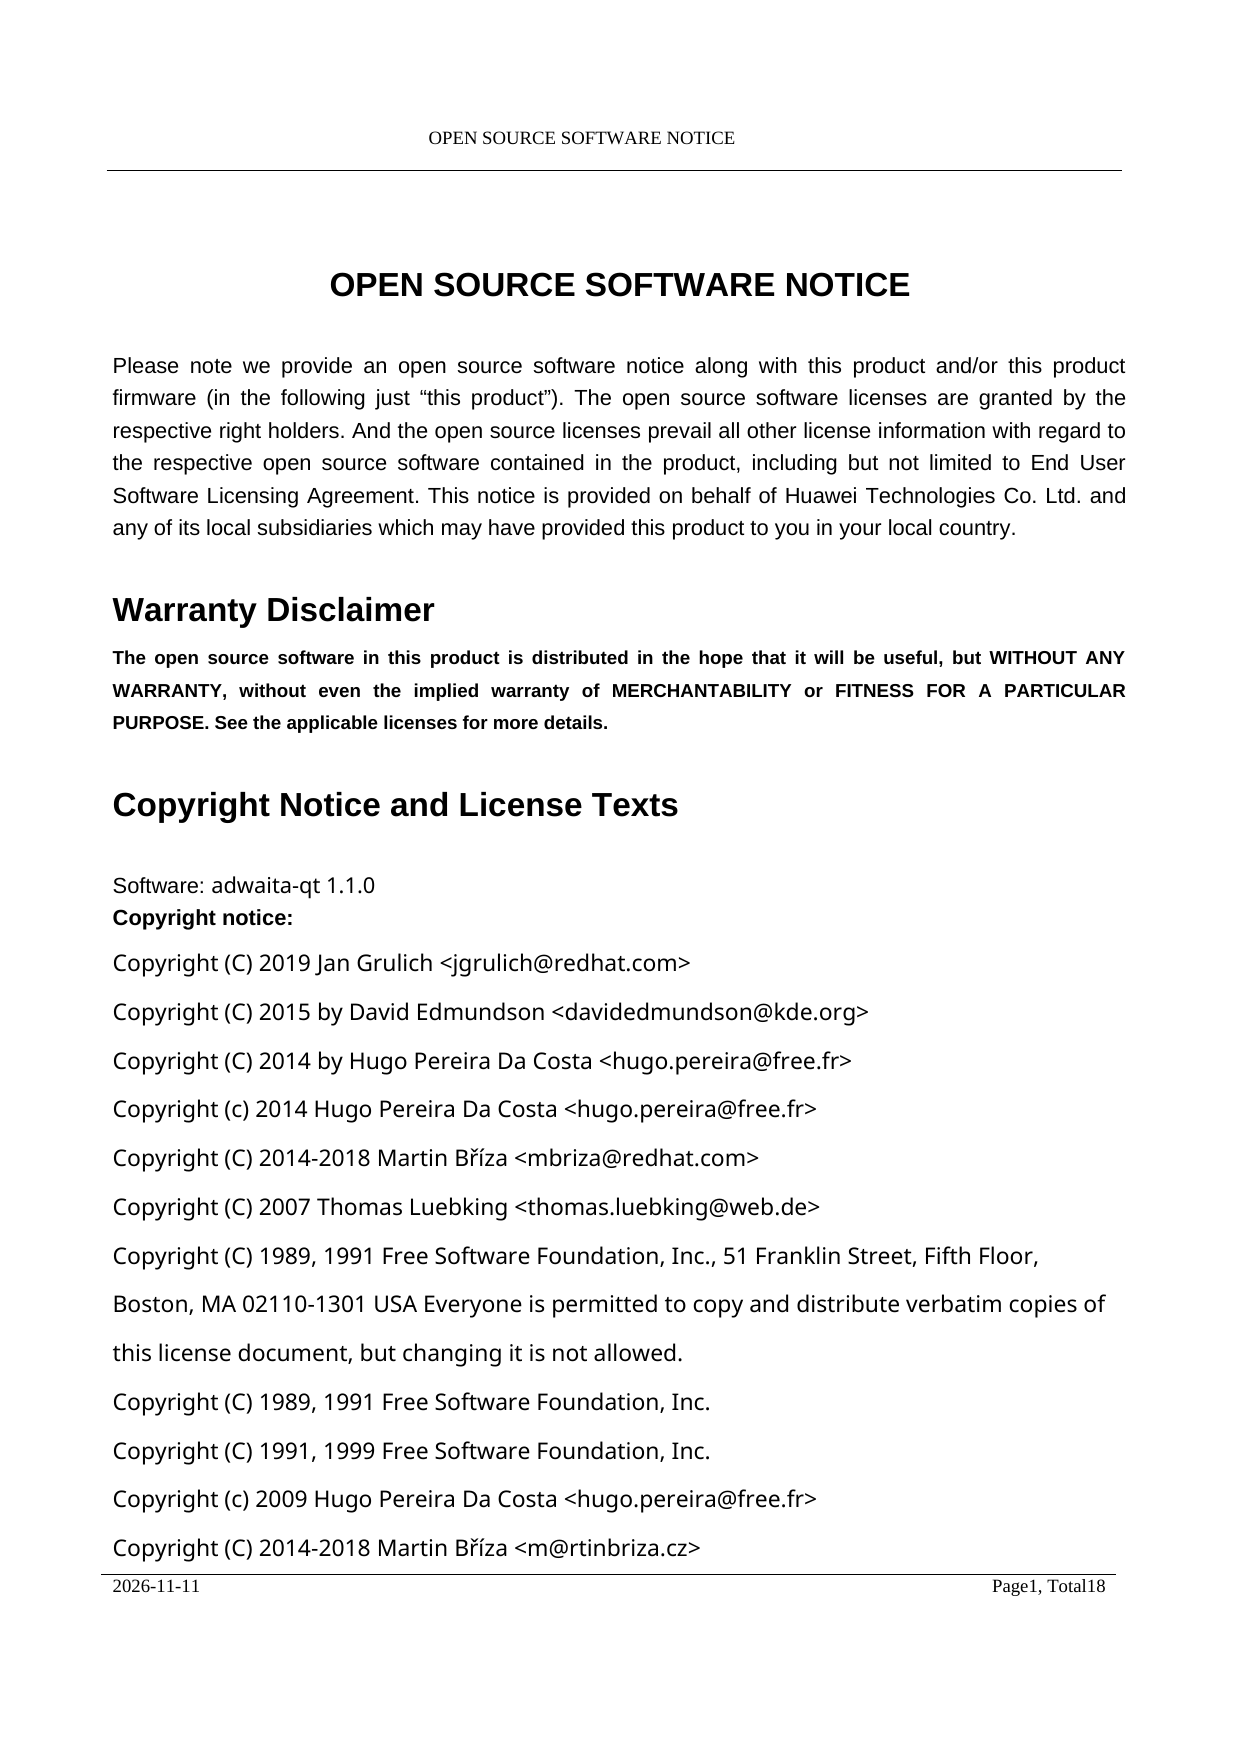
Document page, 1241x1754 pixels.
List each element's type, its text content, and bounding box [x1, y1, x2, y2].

text OPEN SOURCE SOFTWARE NOTICE [112, 251, 1128, 316]
text Copyright notice: [112, 901, 1128, 934]
text Copyright (C) 2019 Jan Grulich <jgrulich@redhat.com> Copyright (C) 2015 by David Edmundson <davidedmundson@kde.org> Copyright (C) 2014 by Hugo Pereira Da Costa <hugo.pereira@free.fr> Copyright (c) 2014 Hugo Pereira Da Costa <hugo.pereira@free.fr> Copyright (C) 2014-2018 Martin Bříza <mbriza@redhat.com> Copyright (C) 2007 Thomas Luebking <thomas.luebking@web.de> Copyright (C) 1989, 1991 Free Software Foundation, Inc., 51 Franklin Street, Fifth Floor, Boston, MA 02110-1301 USA Everyone is permitted to copy and distribute verbatim copies of this license document, but changing it is not allowed. Copyright (C) 1989, 1991 Free Software Foundation, Inc. Copyright (C) 1991, 1999 Free Software Foundation, Inc. Copyright (c) 2009 Hugo Pereira Da Costa <hugo.pereira@free.fr> Copyright (C) 2014-2018 Martin Bříza <m@rtinbriza.cz> [112, 947, 1128, 1564]
text Copyright Notice and License Texts [112, 771, 1128, 836]
text Software: adwaita-qt 1.1.0 [112, 869, 1128, 901]
text Please note we provide an open source software notice along with this product and/or this product firmware (in the following just “this product”). The open source software licenses are granted by the respective right holders. And the open source licenses prevail all other license information with regard to the respective open source software contained in the product, including but not limited to End User Software Licensing Agreement. This notice is provided on behalf of Huawei Technologies Co. Ltd. and any of its local subsidiaries which may have provided this product to you in your local country. [112, 349, 1128, 544]
text Warranty Disclaimer [112, 576, 1128, 641]
text The open source software in this product is distributed in the hope that it will be useful, but WITHOUT ANY WARRANTY, without even the implied warranty of MERCHANTABILITY or FITNESS FOR A PARTICULAR PURPOSE. See the applicable licenses for more details. [112, 641, 1128, 739]
